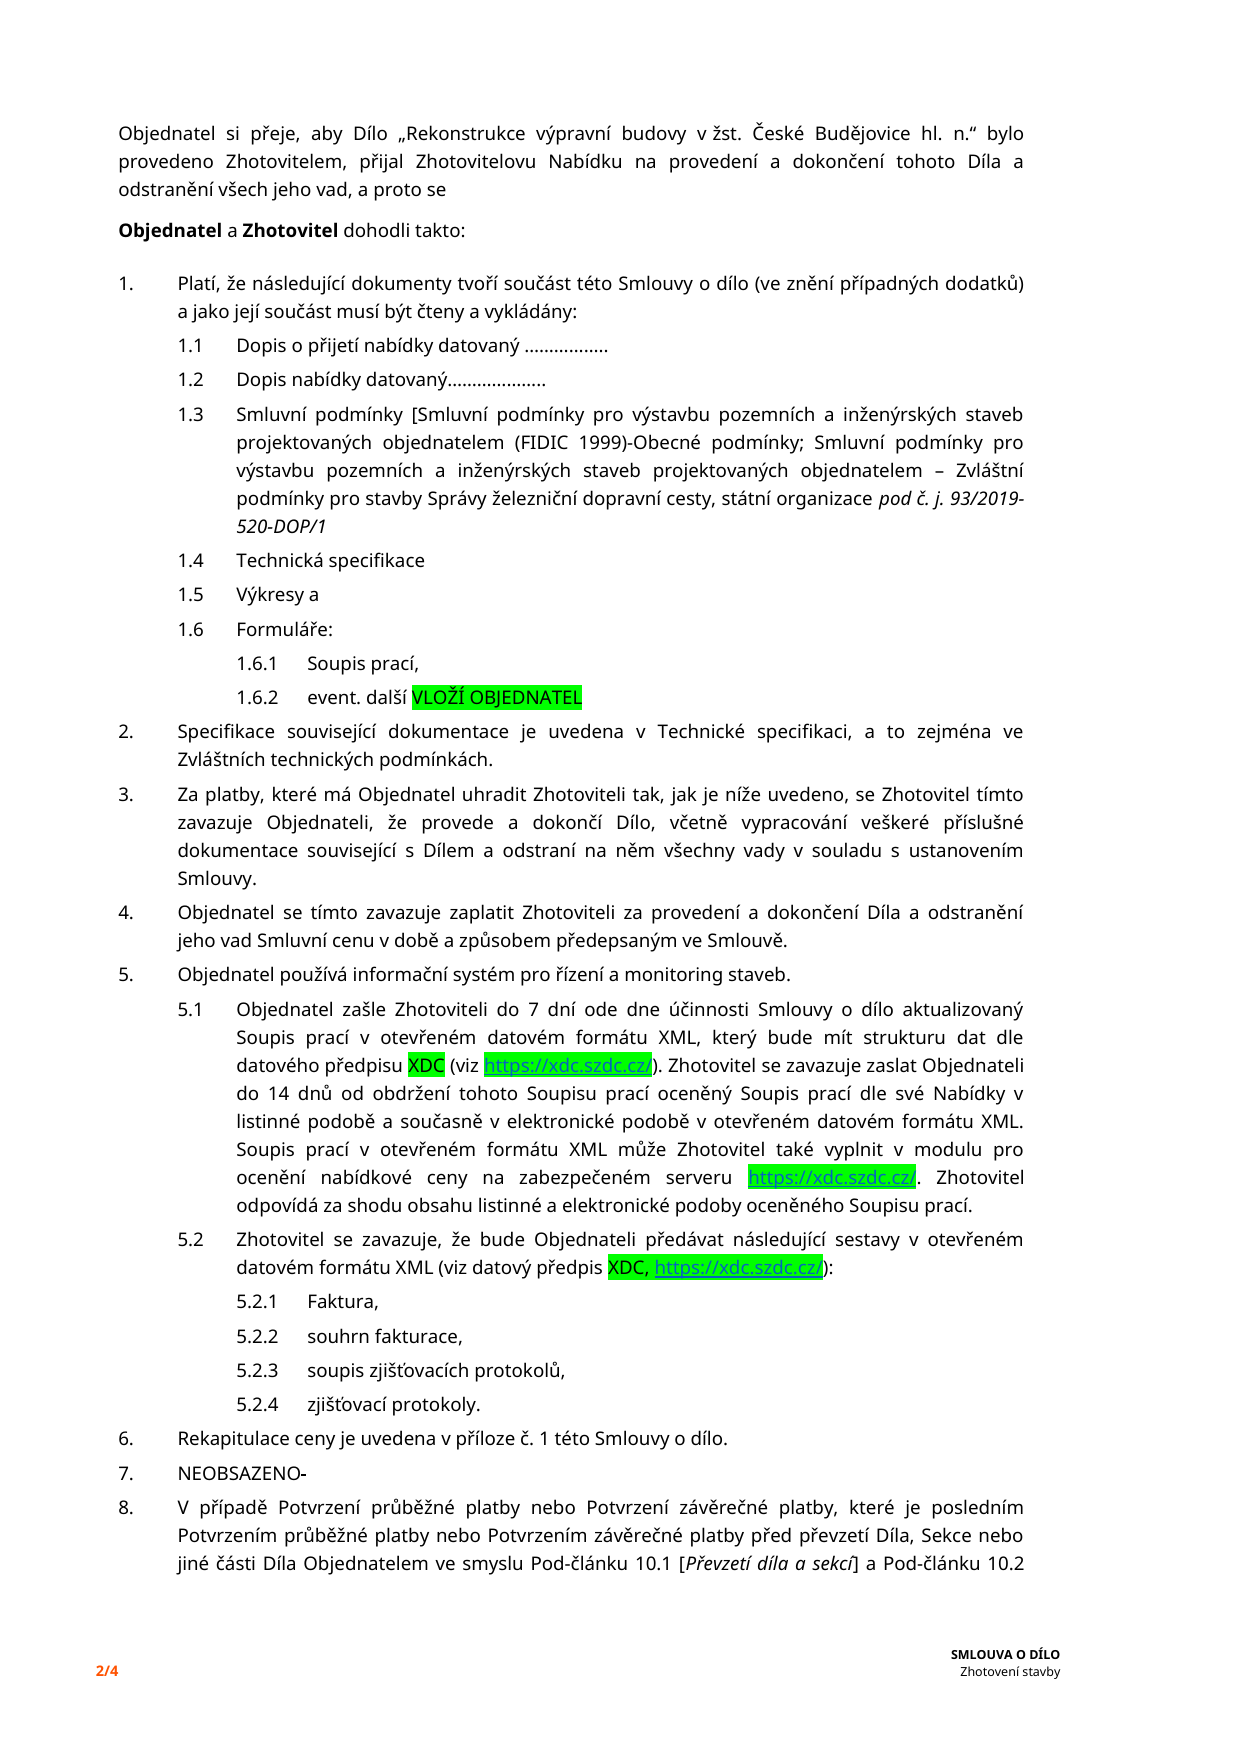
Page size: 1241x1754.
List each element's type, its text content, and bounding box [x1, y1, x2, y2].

list Dopis nabídky datovaný……………….. [177, 367, 1024, 392]
list Formuláře: [177, 616, 1024, 641]
list soupis zjišťovacích protokolů, [236, 1357, 1024, 1383]
list zjišťovací protokoly. [236, 1391, 1024, 1417]
list Za platby, které má Objednatel uhradit Zhotoviteli tak, jak je níže uvedeno, se Zhotovitel tímto zavazuje Objednateli, že provede a dokončí Dílo, včetně vypracování veškeré příslušné dokumentace související s Dílem a odstraní na něm všechny vady v souladu s ustanovením Smlouvy. [118, 781, 1024, 891]
list NEOBSAZENO [118, 1460, 1024, 1486]
list souhrn fakturace, [236, 1323, 1024, 1348]
list Technická specifikace [177, 547, 1024, 573]
list Zhotovitel se zavazuje, že bude Objednateli předávat následující sestavy v otevřeném datovém formátu XML (viz datový předpis XDC, https://xdc.szdc.cz/): [177, 1226, 1024, 1280]
list Dopis o přijetí nabídky datovaný …………….. [177, 332, 1024, 358]
list Objednatel se tímto zavazuje zaplatit Zhotoviteli za provedení a dokončení Díla a odstranění jeho vad Smluvní cenu v době a způsobem předepsaným ve Smlouvě. [118, 899, 1024, 953]
text Objednatel a Zhotovitel dohodli takto: [118, 217, 1024, 243]
list Objednatel zašle Zhotoviteli do 7 dní ode dne účinnosti Smlouvy o dílo aktualizovaný Soupis prací v otevřeném datovém formátu XML, který bude mít strukturu dat dle datového předpisu XDC (viz https://xdc.szdc.cz/). Zhotovitel se zavazuje zaslat Objednateli do 14 dnů od obdržení tohoto Soupisu prací oceněný Soupis prací dle své Nabídky v listinné podobě a současně v elektronické podobě v otevřeném datovém formátu XML. Soupis prací v otevřeném formátu XML může Zhotovitel také vyplnit v modulu pro ocenění nabídkové ceny na zabezpečeném serveru https://xdc.szdc.cz/. Zhotovitel odpovídá za shodu obsahu listinné a elektronické podoby oceněného Soupisu prací. [177, 996, 1024, 1218]
list Smluvní podmínky [Smluvní podmínky pro výstavbu pozemních a inženýrských staveb projektovaných objednatelem (FIDIC 1999)-Obecné podmínky; Smluvní podmínky pro výstavbu pozemních a inženýrských staveb projektovaných objednatelem – Zvláštní podmínky pro stavby Správy železniční dopravní cesty, státní organizace pod č. j. 93/2019-520-DOP/1 [177, 401, 1024, 539]
list Platí, že následující dokumenty tvoří součást této Smlouvy o dílo (ve znění případných dodatků) a jako její součást musí být čteny a vykládány: [118, 270, 1024, 324]
list Rekapitulace ceny je uvedena v příloze č. 1 této Smlouvy o dílo. [118, 1426, 1024, 1451]
list event. další VLOŽÍ OBJEDNATEL [236, 684, 1024, 710]
text Objednatel si přeje, aby Dílo „Rekonstrukce výpravní budovy v žst. České Budějovice hl. n.“ bylo provedeno Zhotovitelem, přijal Zhotovitelovu Nabídku na provedení a dokončení tohoto Díla a odstranění všech jeho vad, a proto se [118, 121, 1024, 202]
list Specifikace související dokumentace je uvedena v Technické specifikaci, a to zejména ve Zvláštních technických podmínkách. [118, 719, 1024, 772]
list Soupis prací, [236, 650, 1024, 676]
list Výkresy a [177, 582, 1024, 607]
list Faktura, [236, 1289, 1024, 1314]
list Objednatel používá informační systém pro řízení a monitoring staveb. [118, 962, 1024, 987]
